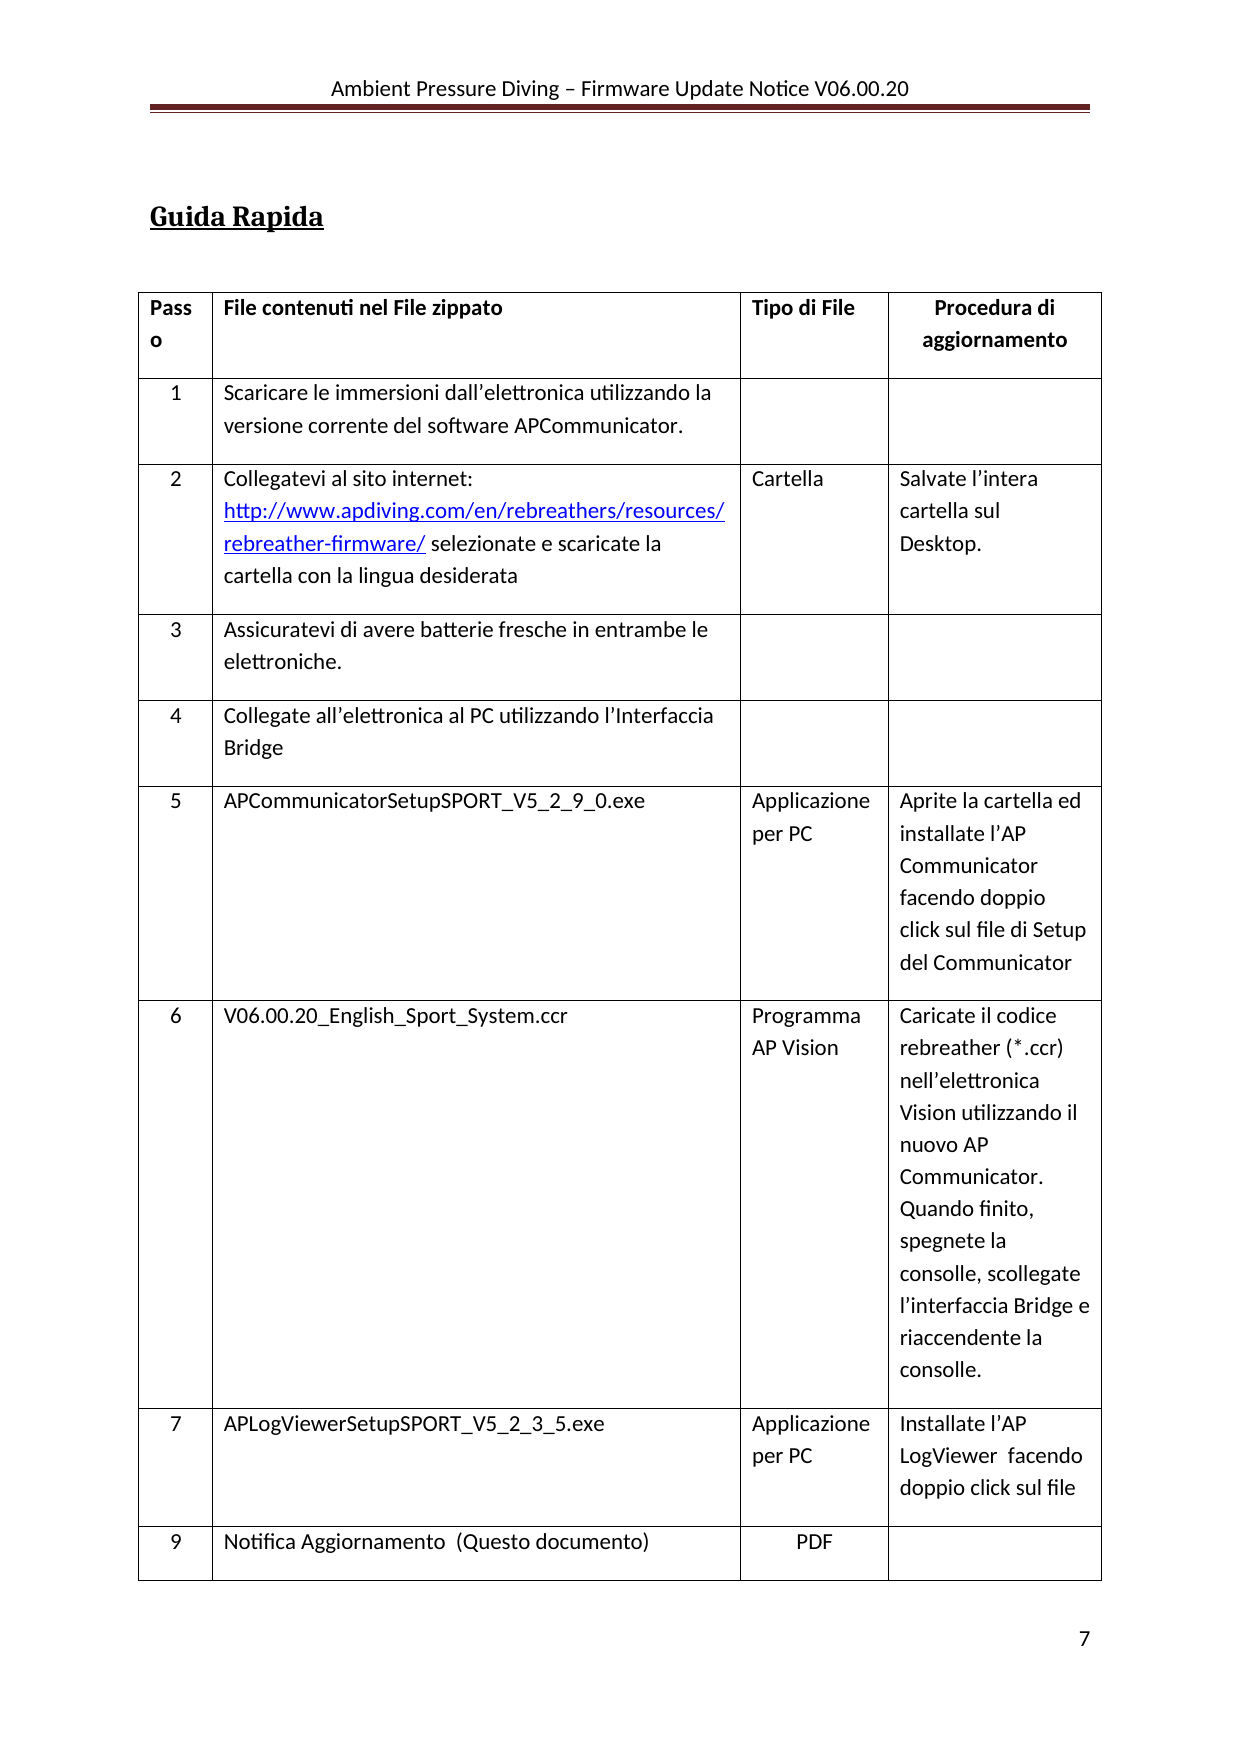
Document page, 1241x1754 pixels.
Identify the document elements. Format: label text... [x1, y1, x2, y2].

table_cell 2 [139, 465, 212, 614]
table_cell Caricate il codice rebreather (*.ccr) nell’elettronica Vision utilizzando il nuovo AP Communicator. Quando finito, spegnete la consolle, scollegate l’interfaccia Bridge e riaccendente la consolle. [889, 1001, 1101, 1408]
table_cell 4 [139, 701, 212, 786]
table_header Passo [139, 293, 212, 377]
table_header Procedura di aggiornamento [889, 293, 1101, 377]
table_cell 1 [139, 379, 212, 463]
table_cell Collegate all’elettronica al PC utilizzando l’Interfaccia Bridge [213, 701, 740, 786]
table_cell Scaricare le immersioni dall’elettronica utilizzando la versione corrente del software APCommunicator. [213, 379, 740, 463]
table_cell [889, 615, 1101, 700]
table_cell 6 [139, 1001, 212, 1408]
table_cell Collegatevi al sito internet: http://www.apdiving.com/en/rebreathers/resources/rebreather-firmware/ selezionate e scaricate la cartella con la lingua desiderata [213, 465, 740, 614]
table_cell [741, 615, 888, 700]
table_cell Salvate l’intera cartella sul Desktop. [889, 465, 1101, 614]
table_cell [741, 379, 888, 463]
table_cell APCommunicatorSetupSPORT_V5_2_9_0.exe [213, 787, 740, 1000]
table_cell 3 [139, 615, 212, 700]
table_cell Cartella [741, 465, 888, 614]
table_cell 9 [139, 1527, 212, 1580]
table_cell Aprite la cartella ed installate l’AP Communicator facendo doppio click sul file di Setup del Communicator [889, 787, 1101, 1000]
table_cell [889, 1527, 1101, 1580]
table_cell [889, 379, 1101, 463]
table_cell Applicazione per PC [741, 787, 888, 1000]
table_cell Applicazione per PC [741, 1409, 888, 1526]
table_cell Installate l’AP LogViewer facendo doppio click sul file [889, 1409, 1101, 1526]
table_header Tipo di File [741, 293, 888, 377]
table_cell Notifica Aggiornamento (Questo documento) [213, 1527, 740, 1580]
table_cell Assicuratevi di avere batterie fresche in entrambe le elettroniche. [213, 615, 740, 700]
subtitle Guida Rapida [150, 200, 1090, 233]
table_cell [889, 701, 1101, 786]
table_cell V06.00.20_English_Sport_System.ccr [213, 1001, 740, 1408]
table_cell 7 [139, 1409, 212, 1526]
table_cell [741, 701, 888, 786]
table_cell PDF [741, 1527, 888, 1580]
table_cell 5 [139, 787, 212, 1000]
table_cell Programma AP Vision [741, 1001, 888, 1408]
table_cell APLogViewerSetupSPORT_V5_2_3_5.exe [213, 1409, 740, 1526]
table_header File contenuti nel File zippato [213, 293, 740, 377]
